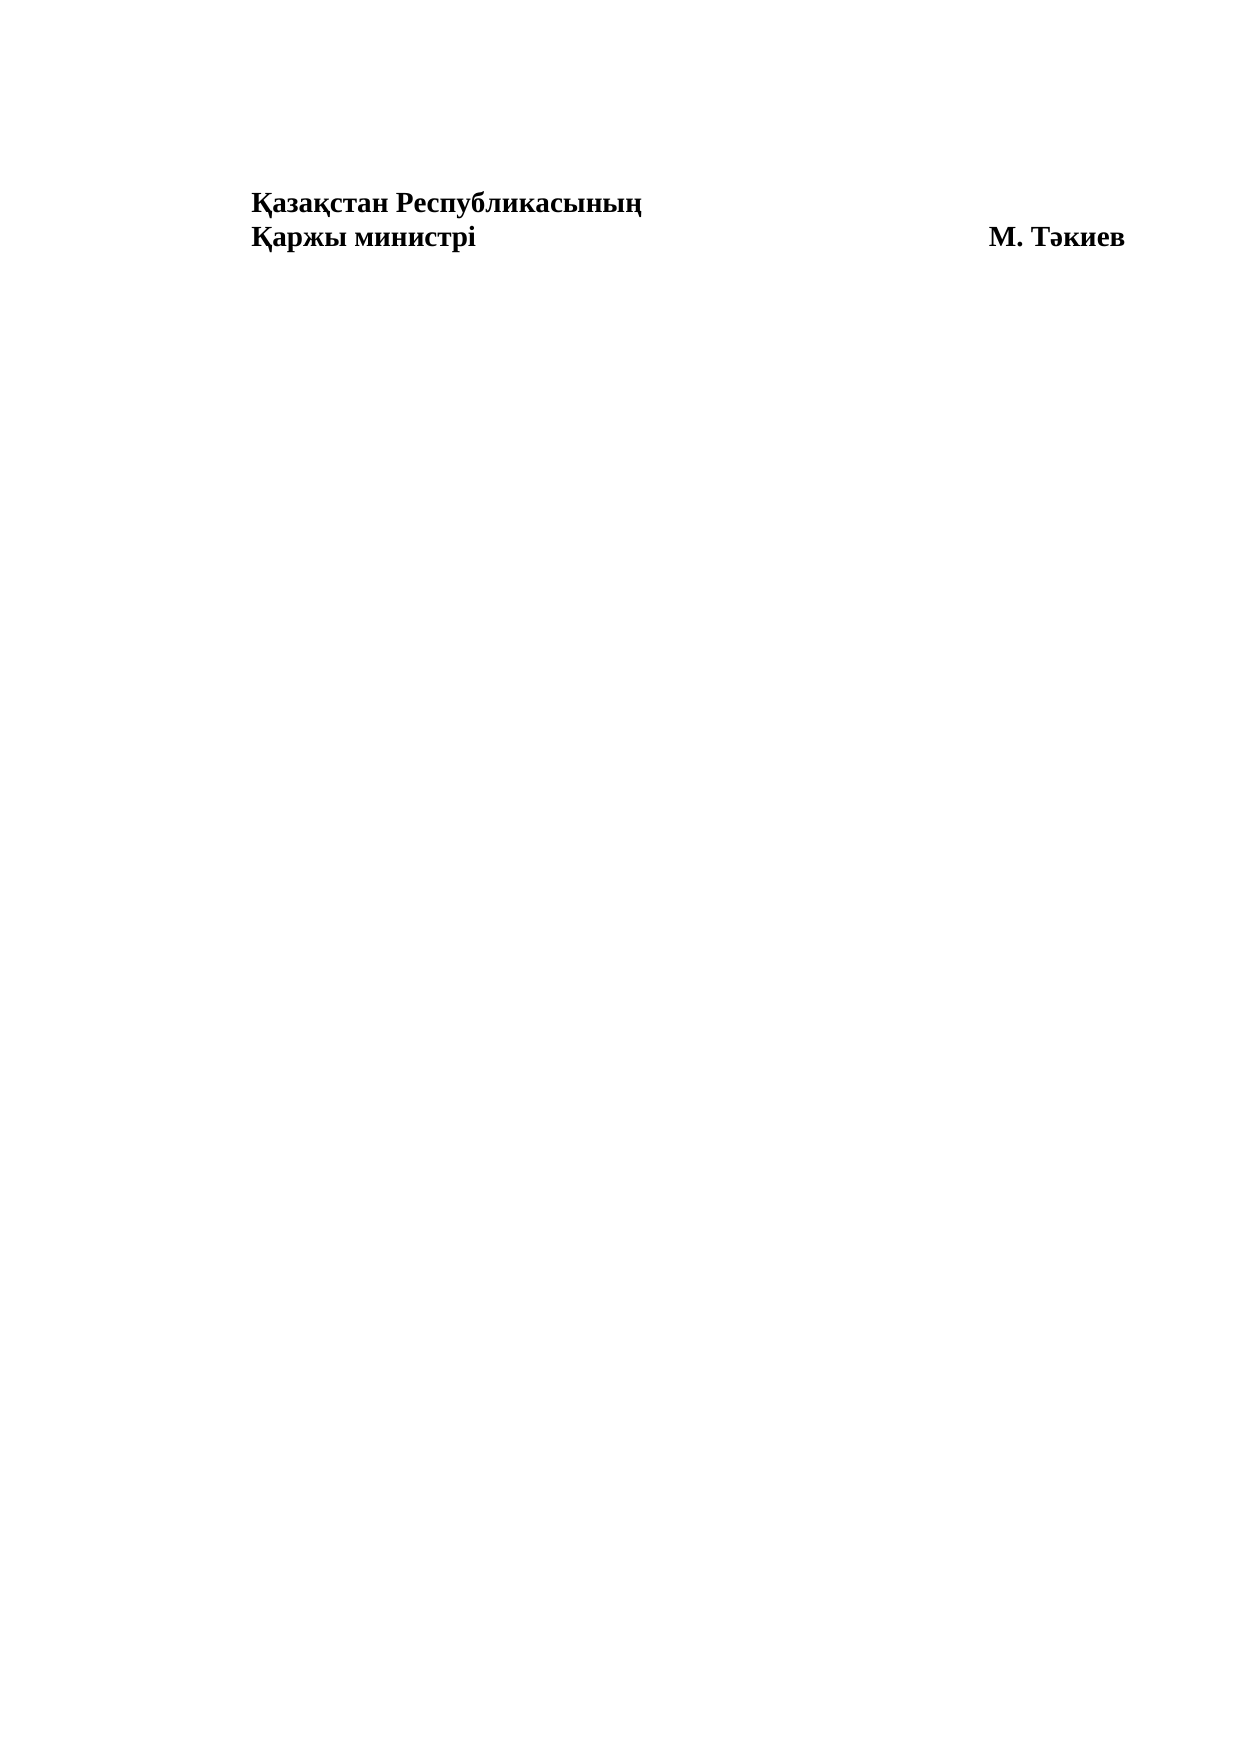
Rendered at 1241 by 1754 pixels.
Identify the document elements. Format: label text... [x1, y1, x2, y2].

text Қаржы министрі М. Тәкиев [177, 219, 1152, 317]
text Қазақстан Республикасының [177, 185, 1152, 219]
